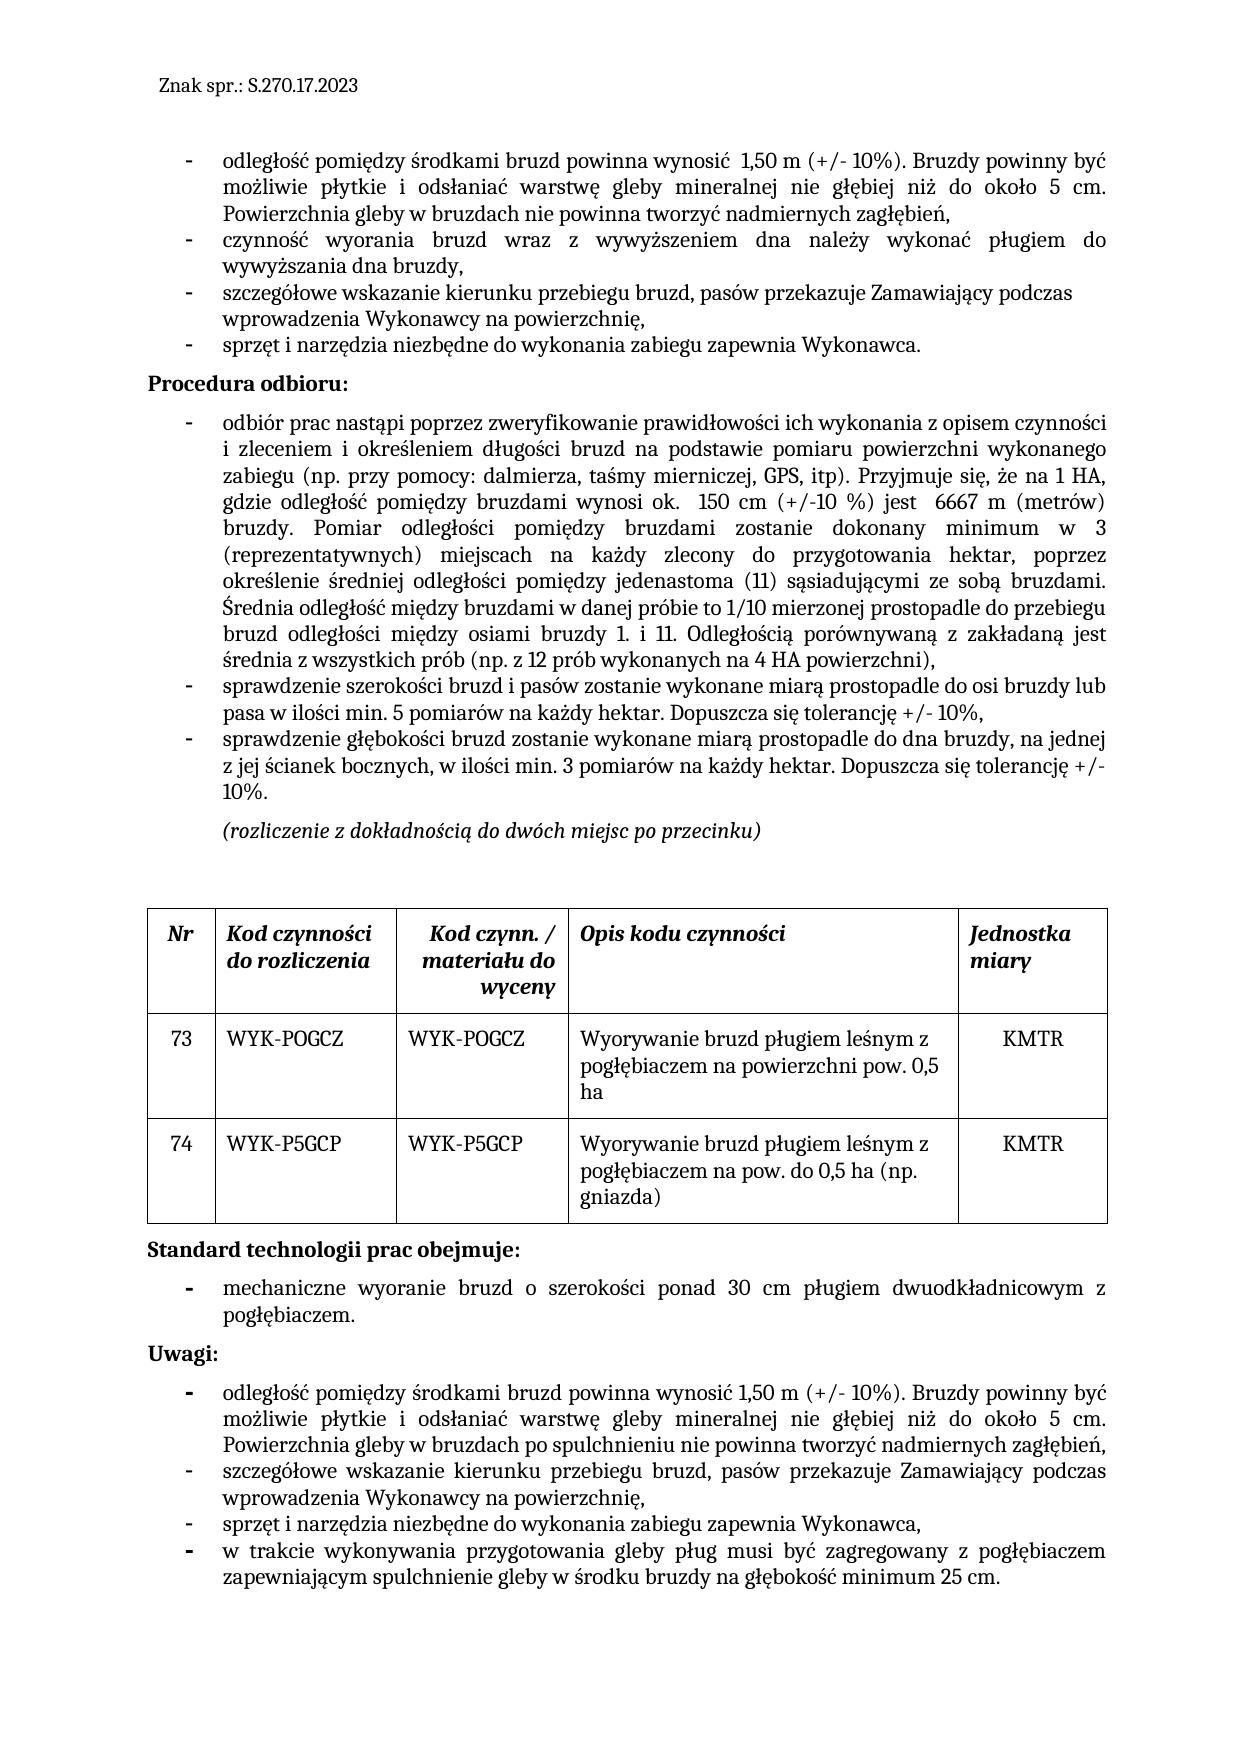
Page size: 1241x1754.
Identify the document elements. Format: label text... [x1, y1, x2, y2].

text Procedura odbioru: [148, 371, 1107, 397]
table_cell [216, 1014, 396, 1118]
list sprzęt i narzędzia niezbędne do wykonania zabiegu zapewnia Wykonawca. [185, 332, 1107, 358]
list sprawdzenie szerokości bruzd i pasów zostanie wykonane miarą prostopadle do osi bruzdy lub pasa w ilości min. 5 pomiarów na każdy hektar. Dopuszcza się tolerancję +/- 10%, [185, 673, 1107, 726]
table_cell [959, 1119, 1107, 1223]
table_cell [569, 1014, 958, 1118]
list odległość pomiędzy środkami bruzd powinna wynosić 1,50 m (+/- 10%). Bruzdy powinny być możliwie płytkie i odsłaniać warstwę gleby mineralnej nie głębiej niż do około 5 cm. Powierzchnia gleby w bruzdach nie powinna tworzyć nadmiernych zagłębień, [185, 148, 1107, 227]
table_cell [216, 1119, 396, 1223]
text (rozliczenie z dokładnością do dwóch miejsc po przecinku) [148, 818, 1107, 844]
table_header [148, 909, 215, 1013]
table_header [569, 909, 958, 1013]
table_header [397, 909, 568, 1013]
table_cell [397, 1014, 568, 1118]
list czynność wyorania bruzd wraz z wywyższeniem dna należy wykonać pługiem do wywyższania dna bruzdy, [185, 227, 1107, 279]
list odległość pomiędzy środkami bruzd powinna wynosić 1,50 m (+/- 10%). Bruzdy powinny być możliwie płytkie i odsłaniać warstwę gleby mineralnej nie głębiej niż do około 5 cm. Powierzchnia gleby w bruzdach po spulchnieniu nie powinna tworzyć nadmiernych zagłębień, [185, 1379, 1107, 1458]
list sprawdzenie głębokości bruzd zostanie wykonane miarą prostopadle do dna bruzdy, na jednej z jej ścianek bocznych, w ilości min. 3 pomiarów na każdy hektar. Dopuszcza się tolerancję +/- 10%. [185, 726, 1107, 805]
text Standard technologii prac obejmuje: [148, 1236, 1107, 1263]
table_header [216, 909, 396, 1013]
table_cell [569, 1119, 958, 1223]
list sprzęt i narzędzia niezbędne do wykonania zabiegu zapewnia Wykonawca, [185, 1511, 1107, 1537]
text Uwagi: [148, 1340, 1107, 1367]
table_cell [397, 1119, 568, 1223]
list szczegółowe wskazanie kierunku przebiegu bruzd, pasów przekazuje Zamawiający podczas wprowadzenia Wykonawcy na powierzchnię, [185, 1458, 1107, 1511]
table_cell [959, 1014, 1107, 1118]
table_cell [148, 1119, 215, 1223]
list szczegółowe wskazanie kierunku przebiegu bruzd, pasów przekazuje Zamawiający podczas wprowadzenia Wykonawcy na powierzchnię, [185, 279, 1107, 332]
list w trakcie wykonywania przygotowania gleby pług musi być zagregowany z pogłębiaczem zapewniającym spulchnienie gleby w środku bruzdy na głębokość minimum 25 cm. [185, 1537, 1107, 1590]
list odbiór prac nastąpi poprzez zweryfikowanie prawidłowości ich wykonania z opisem czynności i zleceniem i określeniem długości bruzd na podstawie pomiaru powierzchni wykonanego zabiegu (np. przy pomocy: dalmierza, taśmy mierniczej, GPS, itp). Przyjmuje się, że na 1 HA, gdzie odległość pomiędzy bruzdami wynosi ok. 150 cm (+/-10 %) jest 6667 m (metrów) bruzdy. Pomiar odległości pomiędzy bruzdami zostanie dokonany minimum w 3 (reprezentatywnych) miejscach na każdy zlecony do przygotowania hektar, poprzez określenie średniej odległości pomiędzy jedenastoma (11) sąsiadującymi ze sobą bruzdami. Średnia odległość między bruzdami w danej próbie to 1/10 mierzonej prostopadle do przebiegu bruzd odległości między osiami bruzdy 1. i 11. Odległością porównywaną z zakładaną jest średnia z wszystkich prób (np. z 12 prób wykonanych na 4 HA powierzchni), [185, 410, 1107, 673]
list mechaniczne wyoranie bruzd o szerokości ponad 30 cm pługiem dwuodkładnicowym z pogłębiaczem. [185, 1275, 1107, 1328]
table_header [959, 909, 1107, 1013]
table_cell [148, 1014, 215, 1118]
